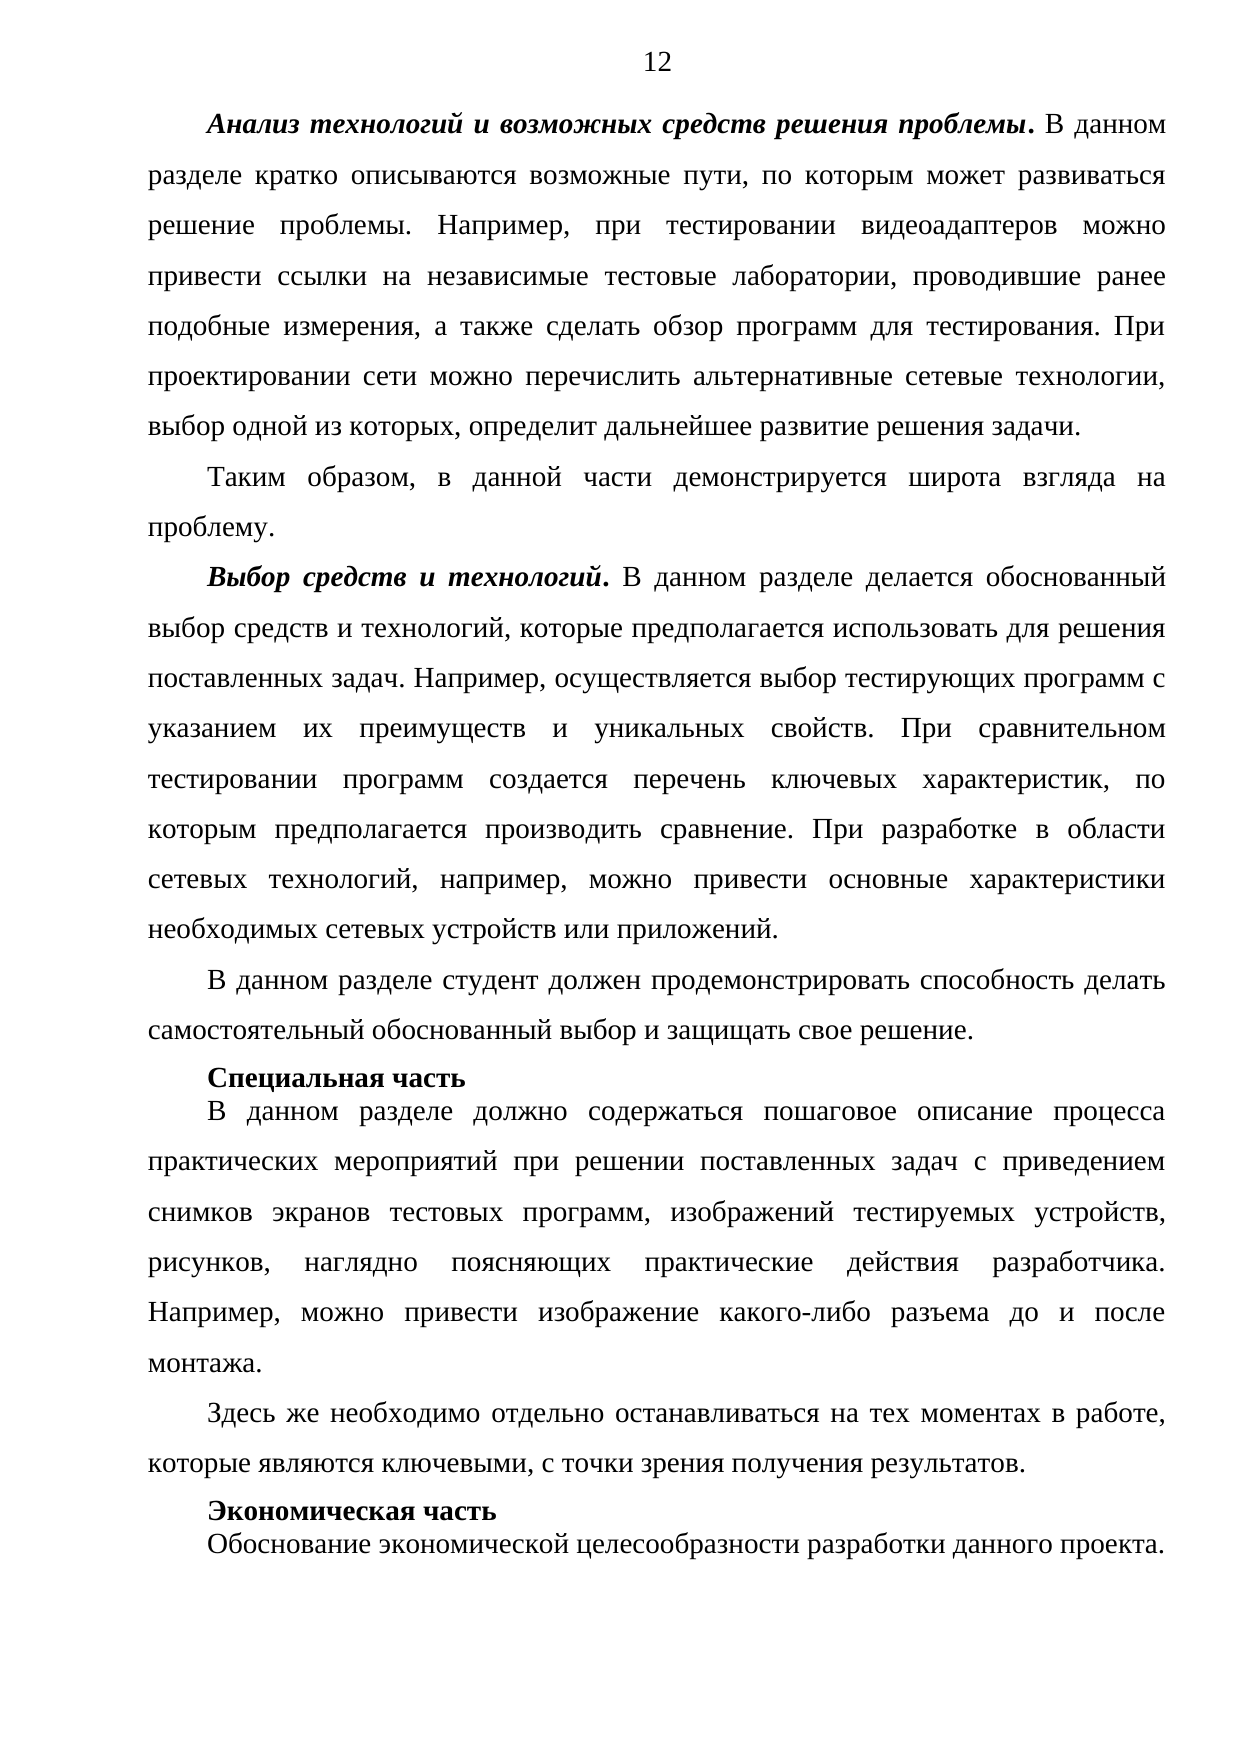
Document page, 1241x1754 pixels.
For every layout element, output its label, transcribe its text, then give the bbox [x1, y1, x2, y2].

text В данном разделе должно содержаться пошаговое описание процесса практических мероприятий при решении поставленных задач с приведением снимков экранов тестовых программ, изображений тестируемых устройств, рисунков, наглядно поясняющих практические действия разработчика. Например, можно привести изображение какого-либо разъема до и после монтажа. [148, 1093, 1167, 1378]
subtitle Экономическая часть [148, 1496, 1167, 1526]
text Таким образом, в данной части демонстрируется широта взгляда на проблему. [148, 459, 1167, 543]
text Выбор средств и технологий. В данном разделе делается обоснованный выбор средств и технологий, которые предполагается использовать для решения поставленных задач. Например, осуществляется выбор тестирующих программ с указанием их преимуществ и уникальных свойств. При сравнительном тестировании программ создается перечень ключевых характеристик, по которым предполагается производить сравнение. При разработке в области сетевых технологий, например, можно привести основные характеристики необходимых сетевых устройств или приложений. [148, 559, 1167, 945]
subtitle Специальная часть [148, 1063, 1167, 1093]
text В данном разделе студент должен продемонстрировать способность делать самостоятельный обоснованный выбор и защищать свое решение. [148, 962, 1167, 1046]
text Обоснование экономической целесообразности разработки данного проекта. [148, 1526, 1167, 1560]
text Анализ технологий и возможных средств решения проблемы. В данном разделе кратко описываются возможные пути, по которым может развиваться решение проблемы. Например, при тестировании видеоадаптеров можно привести ссылки на независимые тестовые лаборатории, проводившие ранее подобные измерения, а также сделать обзор программ для тестирования. При проектировании сети можно перечислить альтернативные сетевые технологии, выбор одной из которых, определит дальнейшее развитие решения задачи. [148, 107, 1167, 442]
text Здесь же необходимо отдельно останавливаться на тех моментах в работе, которые являются ключевыми, с точки зрения получения результатов. [148, 1395, 1167, 1479]
